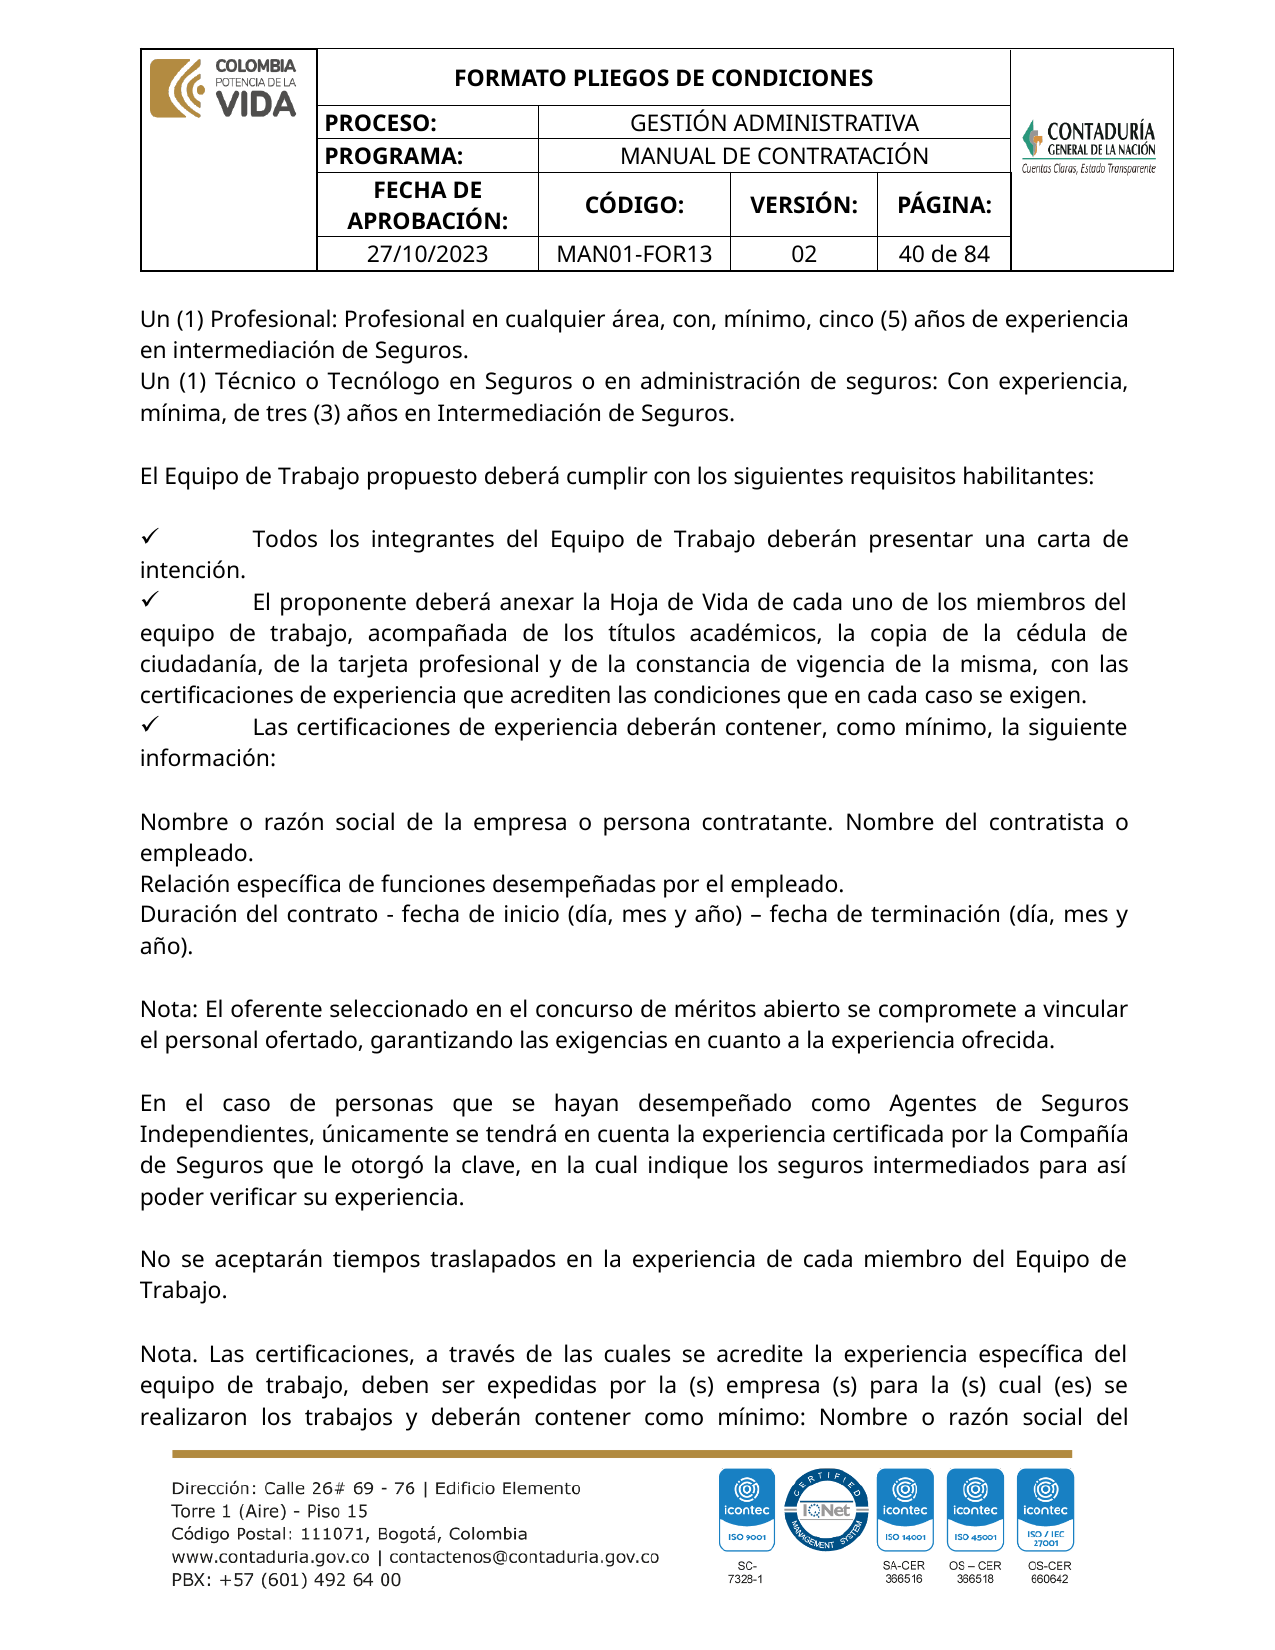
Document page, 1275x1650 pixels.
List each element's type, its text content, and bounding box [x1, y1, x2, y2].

text Nota: El oferente seleccionado en el concurso de méritos abierto se compromete a vincular el personal ofertado, garantizando las exigencias en cuanto a la experiencia ofrecida. [139, 993, 1129, 1056]
list Todos los integrantes del Equipo de Trabajo deberán presentar una carta de intención. [139, 523, 1129, 586]
text Un (1) Profesional: Profesional en cualquier área, con, mínimo, cinco (5) años de experiencia en intermediación de Seguros. [139, 303, 1129, 365]
picture [1012, 108, 1167, 186]
text Relación específica de funciones desempeñadas por el empleado. [139, 868, 1129, 898]
text Un (1) Técnico o Tecnólogo en Seguros o en administración de seguros: Con experiencia, mínima, de tres (3) años en Intermediación de Seguros. [139, 365, 1129, 428]
text En el caso de personas que se hayan desempeñado como Agentes de Seguros Independientes, únicamente se tendrá en cuenta la experiencia certificada por la Compañía de Seguros que le otorgó la clave, en la cual indique los seguros intermediados para así poder verificar su experiencia. [139, 1087, 1129, 1212]
text No se aceptarán tiempos traslapados en la experiencia de cada miembro del Equipo de Trabajo. [139, 1243, 1129, 1306]
picture [0, 1418, 1275, 1638]
list Las certificaciones de experiencia deberán contener, como mínimo, la siguiente información: [139, 711, 1129, 773]
list El proponente deberá anexar la Hoja de Vida de cada uno de los miembros del equipo de trabajo, acompañada de los títulos académicos, la copia de la cédula de ciudadanía, de la tarjeta profesional y de la constancia de vigencia de la misma, con las certificaciones de experiencia que acrediten las condiciones que en cada caso se exigen. [139, 586, 1129, 711]
picture [148, 50, 307, 123]
text El Equipo de Trabajo propuesto deberá cumplir con los siguientes requisitos habilitantes: [139, 460, 1129, 492]
text Duración del contrato - fecha de inicio (día, mes y año) – fecha de terminación (día, mes y año). [139, 898, 1129, 961]
text Nombre o razón social de la empresa o persona contratante. Nombre del contratista o empleado. [139, 805, 1129, 868]
